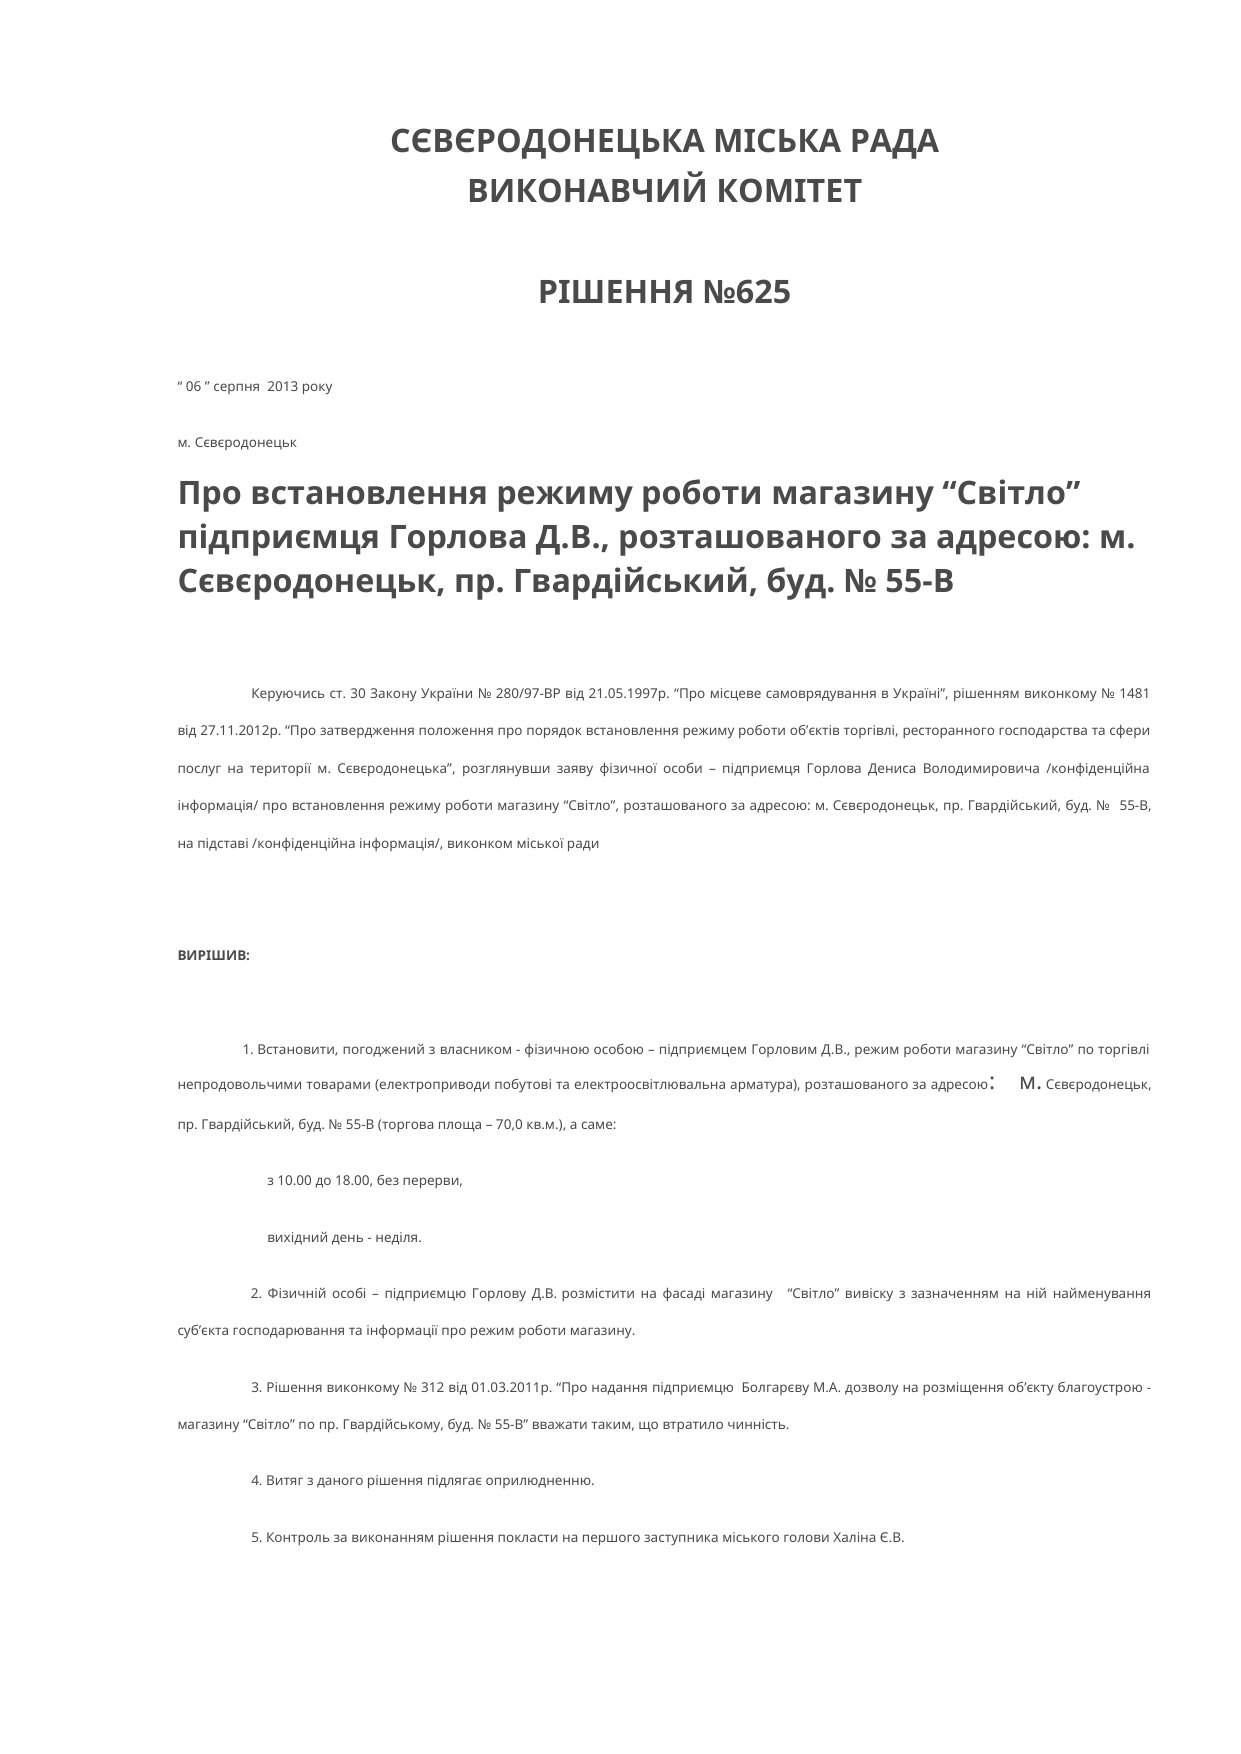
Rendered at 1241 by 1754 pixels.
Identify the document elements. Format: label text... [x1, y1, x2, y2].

text 1. Встановити, погоджений з власником - фізичною особою – підприємцем Горловим Д.В., режим роботи магазину “Світло” по торгівлі непродовольчими товарами (електроприводи побутові та електроосвітлювальна арматура), розташованого за адресою: м. Сєвєродонецьк, пр. Гвардійський, буд. № 55-В (торгова площа – 70,0 кв.м.), а саме: [177, 1021, 1152, 1133]
text вихідний день - неділя. [177, 1208, 1152, 1246]
text з 10.00 до 18.00, без перерви, [177, 1152, 1152, 1190]
text 5. Контроль за виконанням рішення покласти на першого заступника міського голови Халіна Є.В. [177, 1508, 1152, 1546]
text Керуючись ст. 30 Закону України № 280/97-ВР від 21.05.1997р. “Про місцеве самоврядування в Україні”, рішенням виконкому № 1481 від 27.11.2012р. “Про затвердження положення про порядок встановлення режиму роботи об’єктів торгівлі, ресторанного господарства та сфери послуг на території м. Сєвєродонецька”, розглянувши заяву фізичної особи – підприємця Горлова Дениса Володимировича /конфіденційна інформація/ про встановлення режиму роботи магазину “Світло”, розташованого за адресою: м. Сєвєродонецьк, пр. Гвардійський, буд. № 55-В, на підставі /конфіденційна інформація/, виконком міської ради [177, 665, 1152, 852]
text 3. Рішення виконкому № 312 від 01.03.2011р. “Про надання підприємцю Болгарєву М.А. дозволу на розміщення об’єкту благоустрою - магазину “Світло” по пр. Гвардійському, буд. № 55-В” вважати таким, що втратило чинність. [177, 1358, 1152, 1433]
text “ 06 ” серпня 2013 року [177, 358, 1152, 395]
text ВИКОНАВЧИЙ КОМІТЕТ [177, 168, 1152, 212]
text РІШЕННЯ №625 [177, 269, 1152, 313]
text СЄВЄРОДОНЕЦЬКА МІСЬКА РАДА [177, 118, 1152, 162]
text 4. Витяг з даного рішення підлягає оприлюдненню. [177, 1452, 1152, 1490]
text Про встановлення режиму роботи магазину “Світло” підприємця Горлова Д.В., розташованого за адресою: м. Сєвєродонецьк, пр. Гвардійський, буд. № 55-В [177, 470, 1152, 602]
text 2. Фізичній особі – підприємцю Горлову Д.В. розмістити на фасаді магазину “Світло” вивіску з зазначенням на ній найменування суб’єкта господарювання та інформації про режим роботи магазину. [177, 1265, 1152, 1340]
text ВИРІШИВ: [177, 927, 1152, 965]
text м. Сєвєродонецьк [177, 414, 1152, 452]
